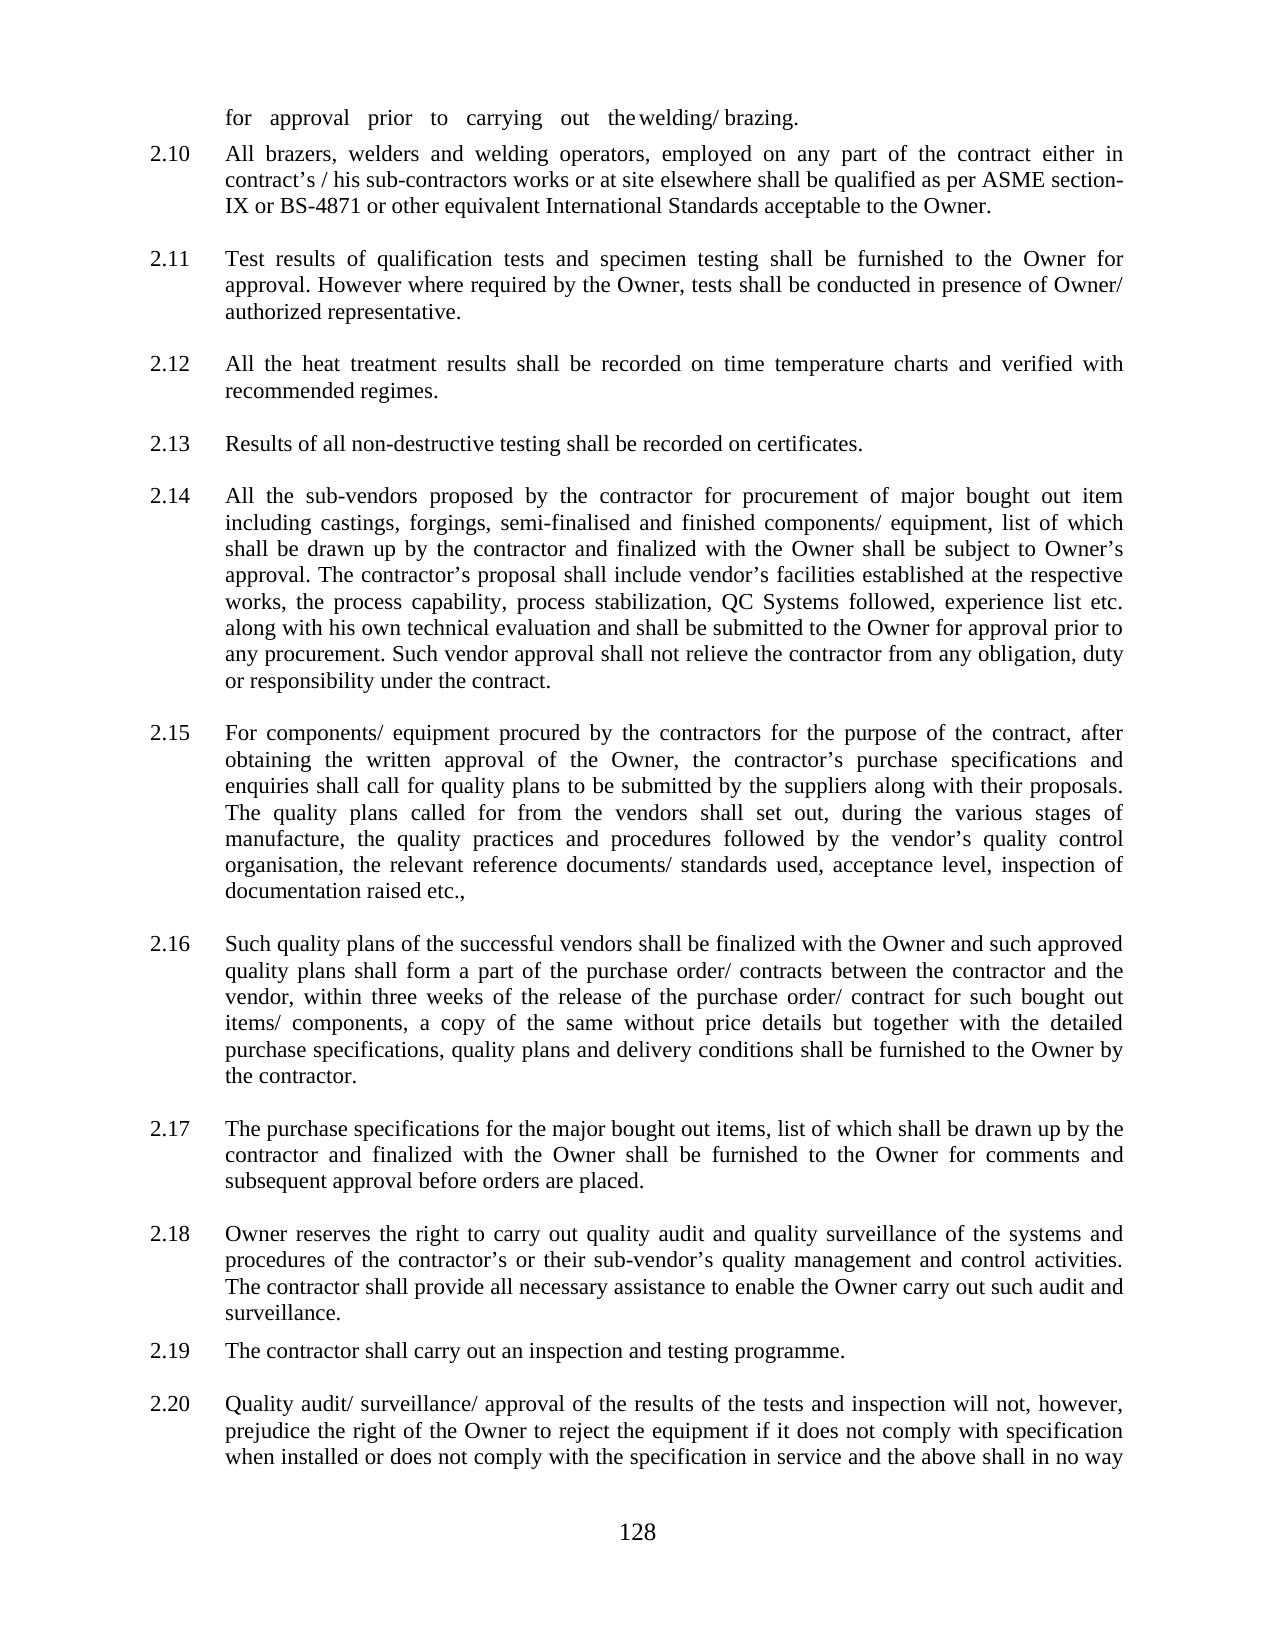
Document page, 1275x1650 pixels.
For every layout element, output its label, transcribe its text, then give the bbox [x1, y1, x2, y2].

text 2.10 All brazers, welders and welding operators, employed on any part of the contract either in contract’s / his sub-contractors works or at site elsewhere shall be qualified as per ASME section-IX or BS-4871 or other equivalent International Standards acceptable to the Owner. [150, 140, 1125, 219]
text 2.13 Results of all non-destructive testing shall be recorded on certificates. [150, 429, 1125, 456]
text 2.19 The contractor shall carry out an inspection and testing programme. [150, 1338, 1125, 1364]
text 2.14 All the sub-vendors proposed by the contractor for procurement of major bought out item including castings, forgings, semi-finalised and finished components/ equipment, list of which shall be drawn up by the contractor and finalized with the Owner shall be subject to Owner’s approval. The contractor’s proposal shall include vendor’s facilities established at the respective works, the process capability, process stabilization, QC Systems followed, experience list etc. along with his own technical evaluation and shall be submitted to the Owner for approval prior to any procurement. Such vendor approval shall not relieve the contractor from any obligation, duty or responsibility under the contract. [150, 482, 1125, 693]
text 2.17 The purchase specifications for the major bought out items, list of which shall be drawn up by the contractor and finalized with the Owner shall be furnished to the Owner for comments and subsequent approval before orders are placed. [150, 1115, 1125, 1194]
text 2.15 For components/ equipment procured by the contractors for the purpose of the contract, after obtaining the written approval of the Owner, the contractor’s purchase specifications and enquiries shall call for quality plans to be submitted by the suppliers along with their proposals. The quality plans called for from the vendors shall set out, during the various stages of manufacture, the quality practices and procedures followed by the vendor’s quality control organisation, the relevant reference documents/ standards used, acceptance level, inspection of documentation raised etc., [150, 719, 1125, 904]
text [150, 104, 1125, 130]
text 2.11 Test results of qualification tests and specimen testing shall be furnished to the Owner for approval. However where required by the Owner, tests shall be conducted in presence of Owner/ authorized representative. [150, 245, 1125, 324]
text 2.18 Owner reserves the right to carry out quality audit and quality surveillance of the systems and procedures of the contractor’s or their sub-vendor’s quality management and control activities. The contractor shall provide all necessary assistance to enable the Owner carry out such audit and surveillance. [150, 1220, 1125, 1326]
text 2.12 All the heat treatment results shall be recorded on time temperature charts and verified with recommended regimes. [150, 351, 1125, 403]
text 2.16 Such quality plans of the successful vendors shall be finalized with the Owner and such approved quality plans shall form a part of the purchase order/ contracts between the contractor and the vendor, within three weeks of the release of the purchase order/ contract for such bought out items/ components, a copy of the same without price details but together with the detailed purchase specifications, quality plans and delivery conditions shall be furnished to the Owner by the contractor. [150, 930, 1125, 1088]
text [150, 1390, 1125, 1469]
